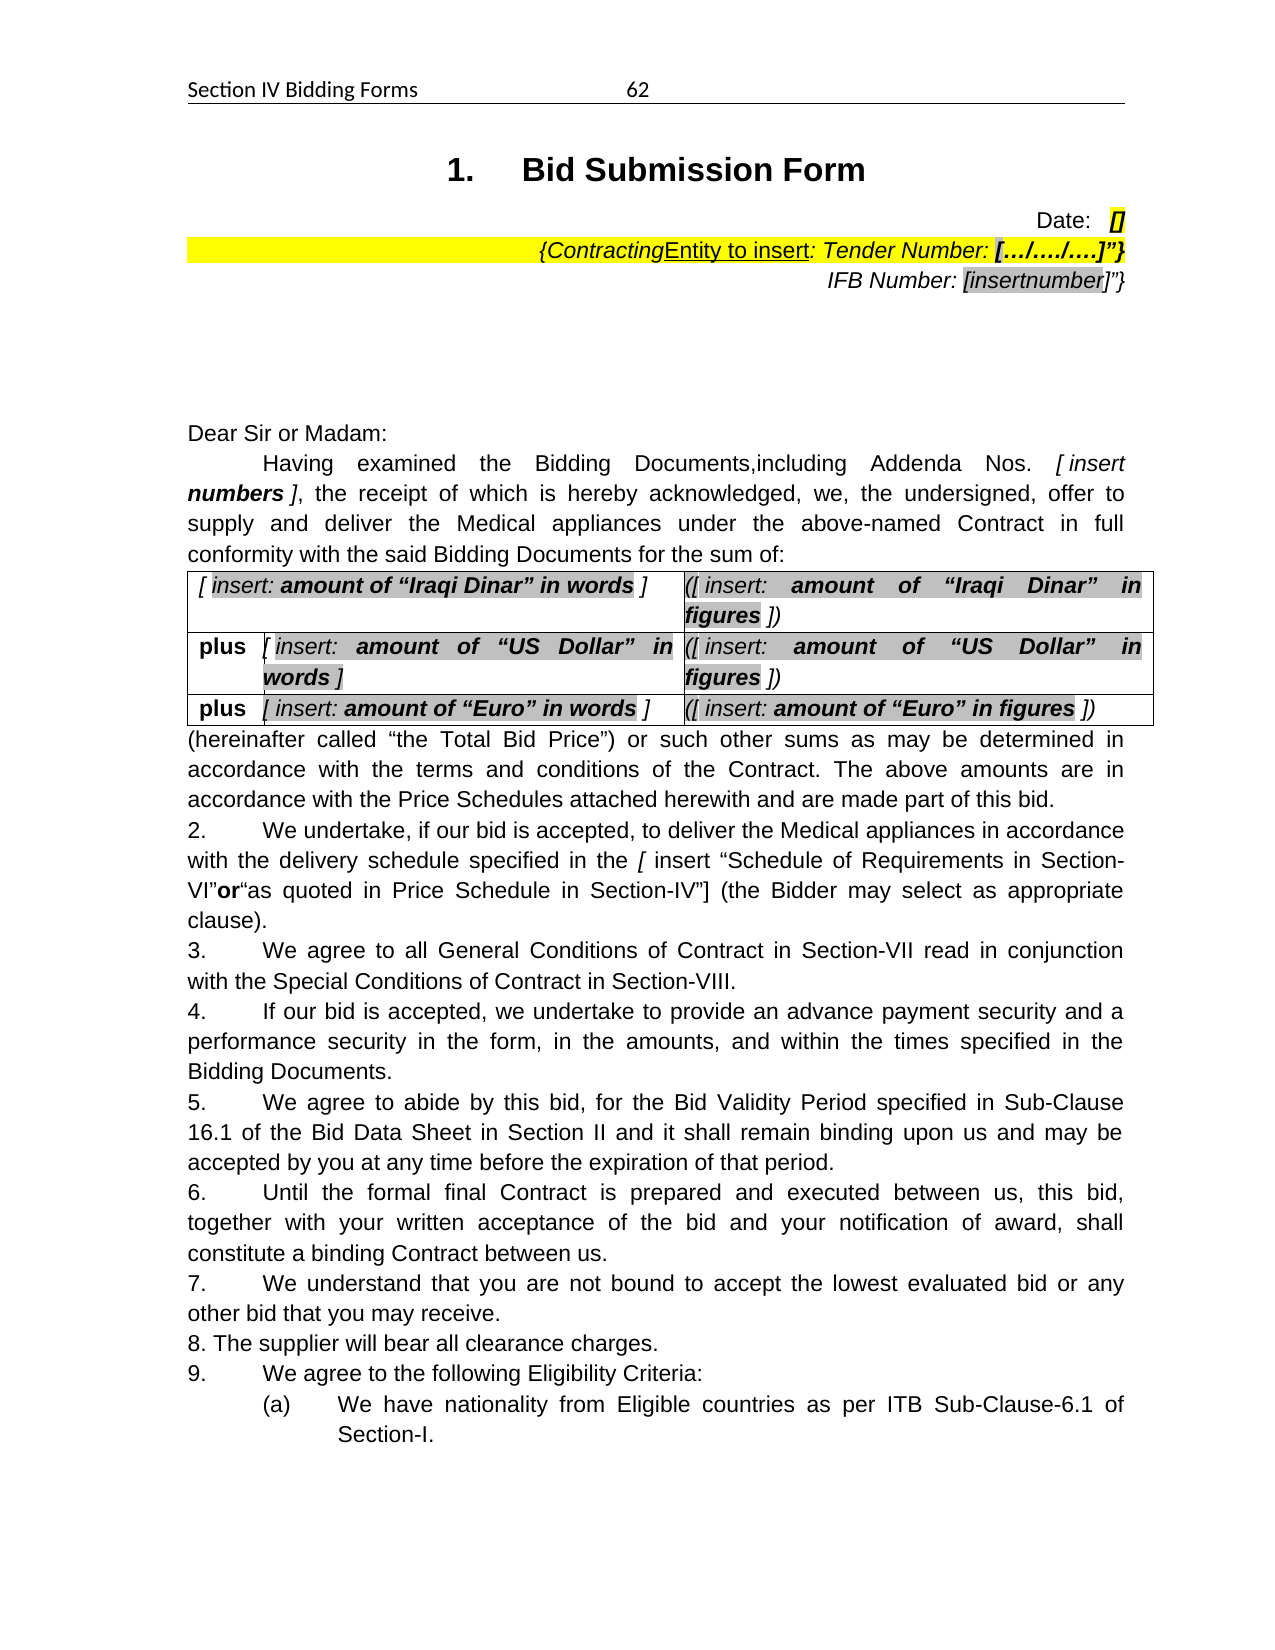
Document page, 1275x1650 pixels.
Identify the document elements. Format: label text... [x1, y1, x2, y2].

text Having examined the Bidding Documents,including Addenda Nos. [ insert numbers ], the receipt of which is hereby acknowledged, we, the undersigned, offer to supply and deliver the Medical appliances under the above-named Contract in full conformity with the said Bidding Documents for the sum of: [187, 450, 1125, 567]
text 8. The supplier will bear all clearance charges. [187, 1330, 1125, 1357]
table_cell ([ insert: amount of “US Dollar” in figures ]) [685, 633, 1153, 694]
text 6. Until the formal final Contract is prepared and executed between us, this bid, together with your written acceptance of the bid and your notification of award, shall constitute a binding Contract between us. [187, 1179, 1125, 1266]
text 2. We undertake, if our bid is accepted, to deliver the Medical appliances in accordance with the delivery schedule specified in the [ insert “Schedule of Requirements in Section-VI”or“as quoted in Price Schedule in Section-IV”] (the Bidder may select as appropriate clause). [187, 817, 1125, 934]
text {ContractingEntity to insert: Tender Number: […/…./….]”} [187, 237, 547, 263]
text 5. We agree to abide by this bid, for the Bid Validity Period specified in Sub-Clause 16.1 of the Bid Data Sheet in Section II and it shall remain binding upon us and may be accepted by you at any time before the expiration of that period. [187, 1088, 1125, 1175]
table_cell plus [188, 695, 264, 725]
text 7. We understand that you are not bound to accept the lowest evaluated bid or any other bid that you may receive. [187, 1270, 1125, 1326]
table_cell ([ insert: amount of “Euro” in figures ]) [685, 695, 1153, 725]
table_cell plus [188, 633, 264, 694]
table_cell [ insert: amount of “US Dollar” in words ] [265, 633, 684, 694]
table_header ([ insert: amount of “Iraqi Dinar” in figures ]) [685, 572, 1153, 632]
text {ContractingEntity to insert: Tender Number: […/…./….]”} [803, 237, 995, 263]
text 9. We agree to the following Eligibility Criteria: [187, 1360, 1125, 1387]
text 4. If our bid is accepted, we undertake to provide an advance payment security and a performance security in the form, in the amounts, and within the times specified in the Bidding Documents. [187, 998, 1125, 1085]
text IFB Number: [insertnumber]”} [187, 267, 963, 293]
text Date: [] [187, 207, 1110, 233]
text (hereinafter called “the Total Bid Price”) or such other sums as may be determined in accordance with the terms and conditions of the Contract. The above amounts are in accordance with the Price Schedules attached herewith and are made part of this bid. [187, 726, 1125, 813]
text 1. Bid Submission Form [187, 150, 1125, 188]
text (a) We have nationality from Eligible countries as per ITB Sub-Clause-6.1 of Section-I. [262, 1391, 1125, 1447]
table_cell [ insert: amount of “Euro” in words ] [265, 695, 684, 725]
text Dear Sir or Madam: [187, 420, 1125, 446]
text 3. We agree to all General Conditions of Contract in Section-VII read in conjunction with the Special Conditions of Contract in Section-VIII. [187, 937, 1125, 994]
table_header [ insert: amount of “Iraqi Dinar” in words ] [188, 572, 684, 632]
